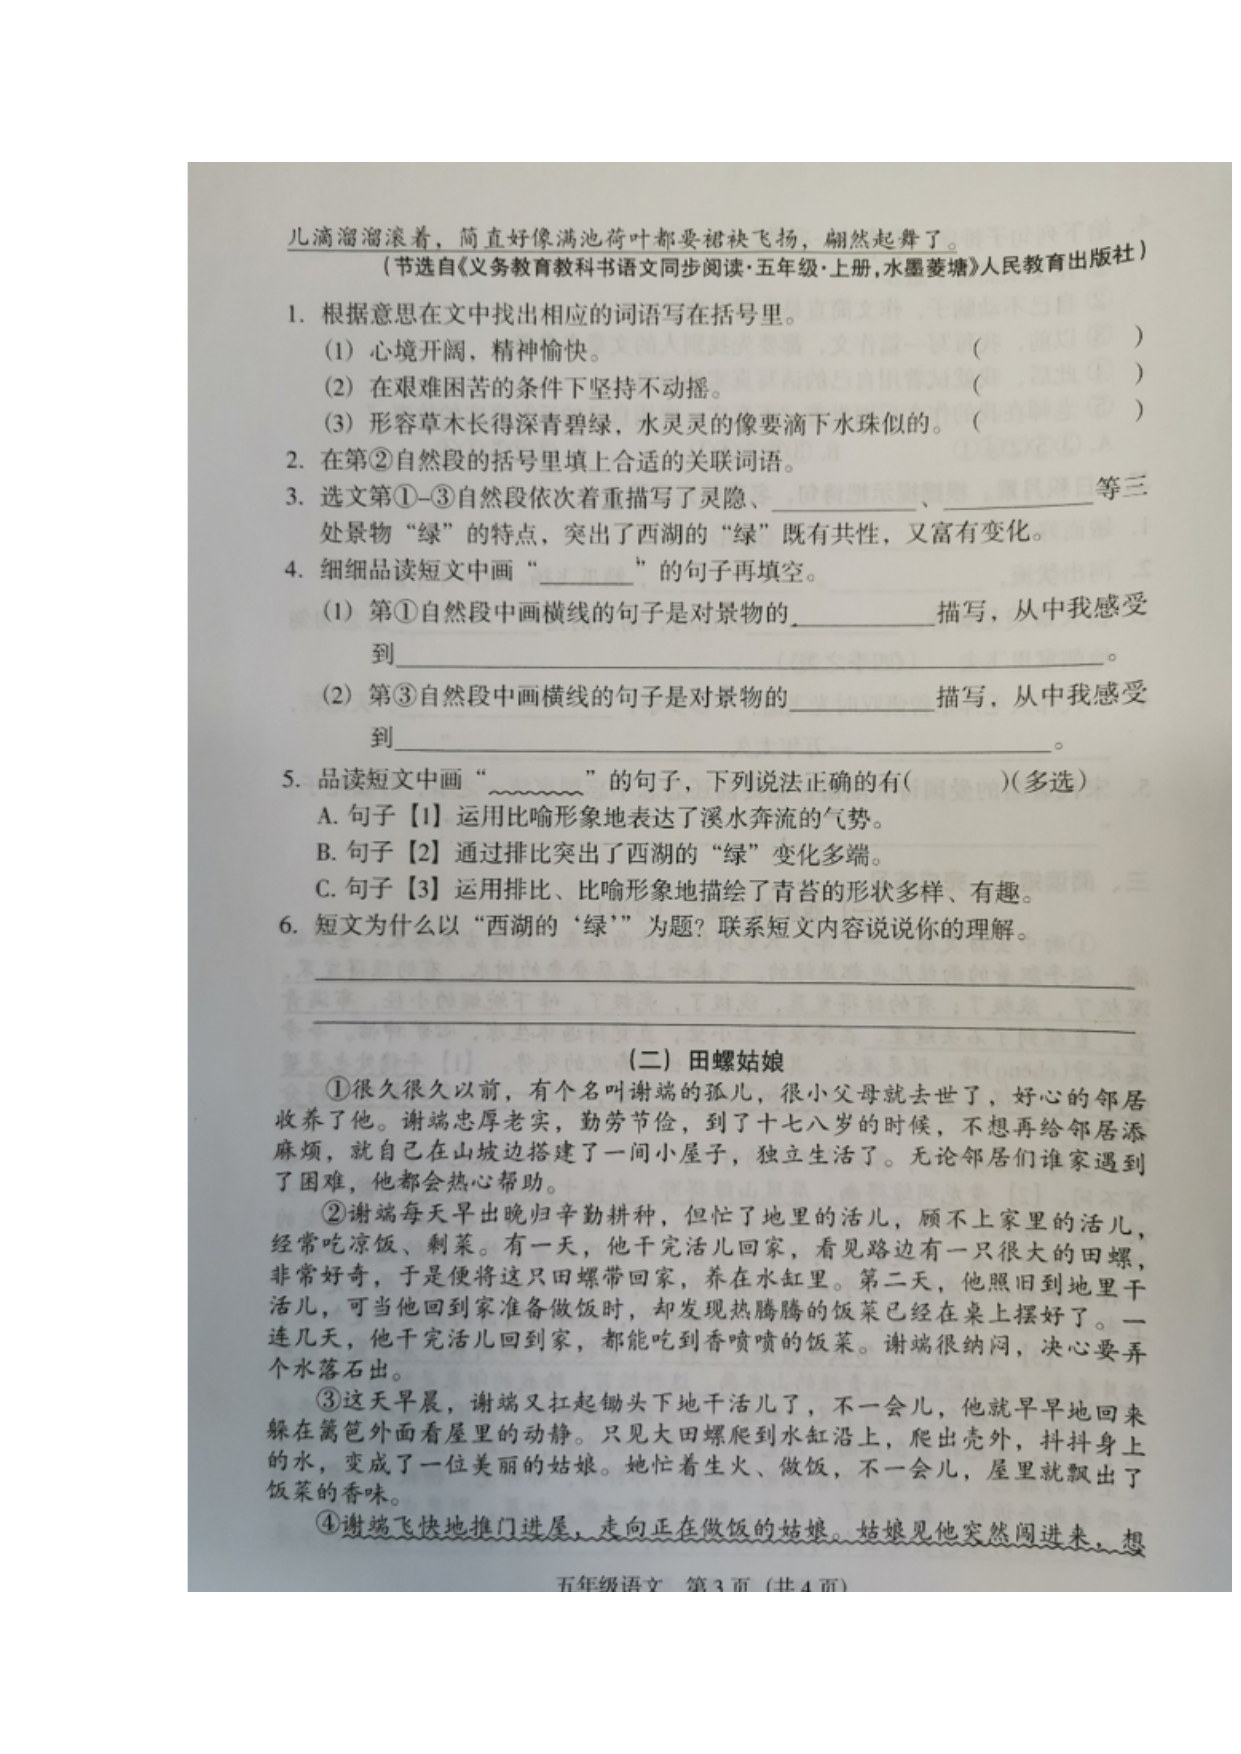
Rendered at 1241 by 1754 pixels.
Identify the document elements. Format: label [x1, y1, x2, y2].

picture [187, 162, 1232, 1592]
